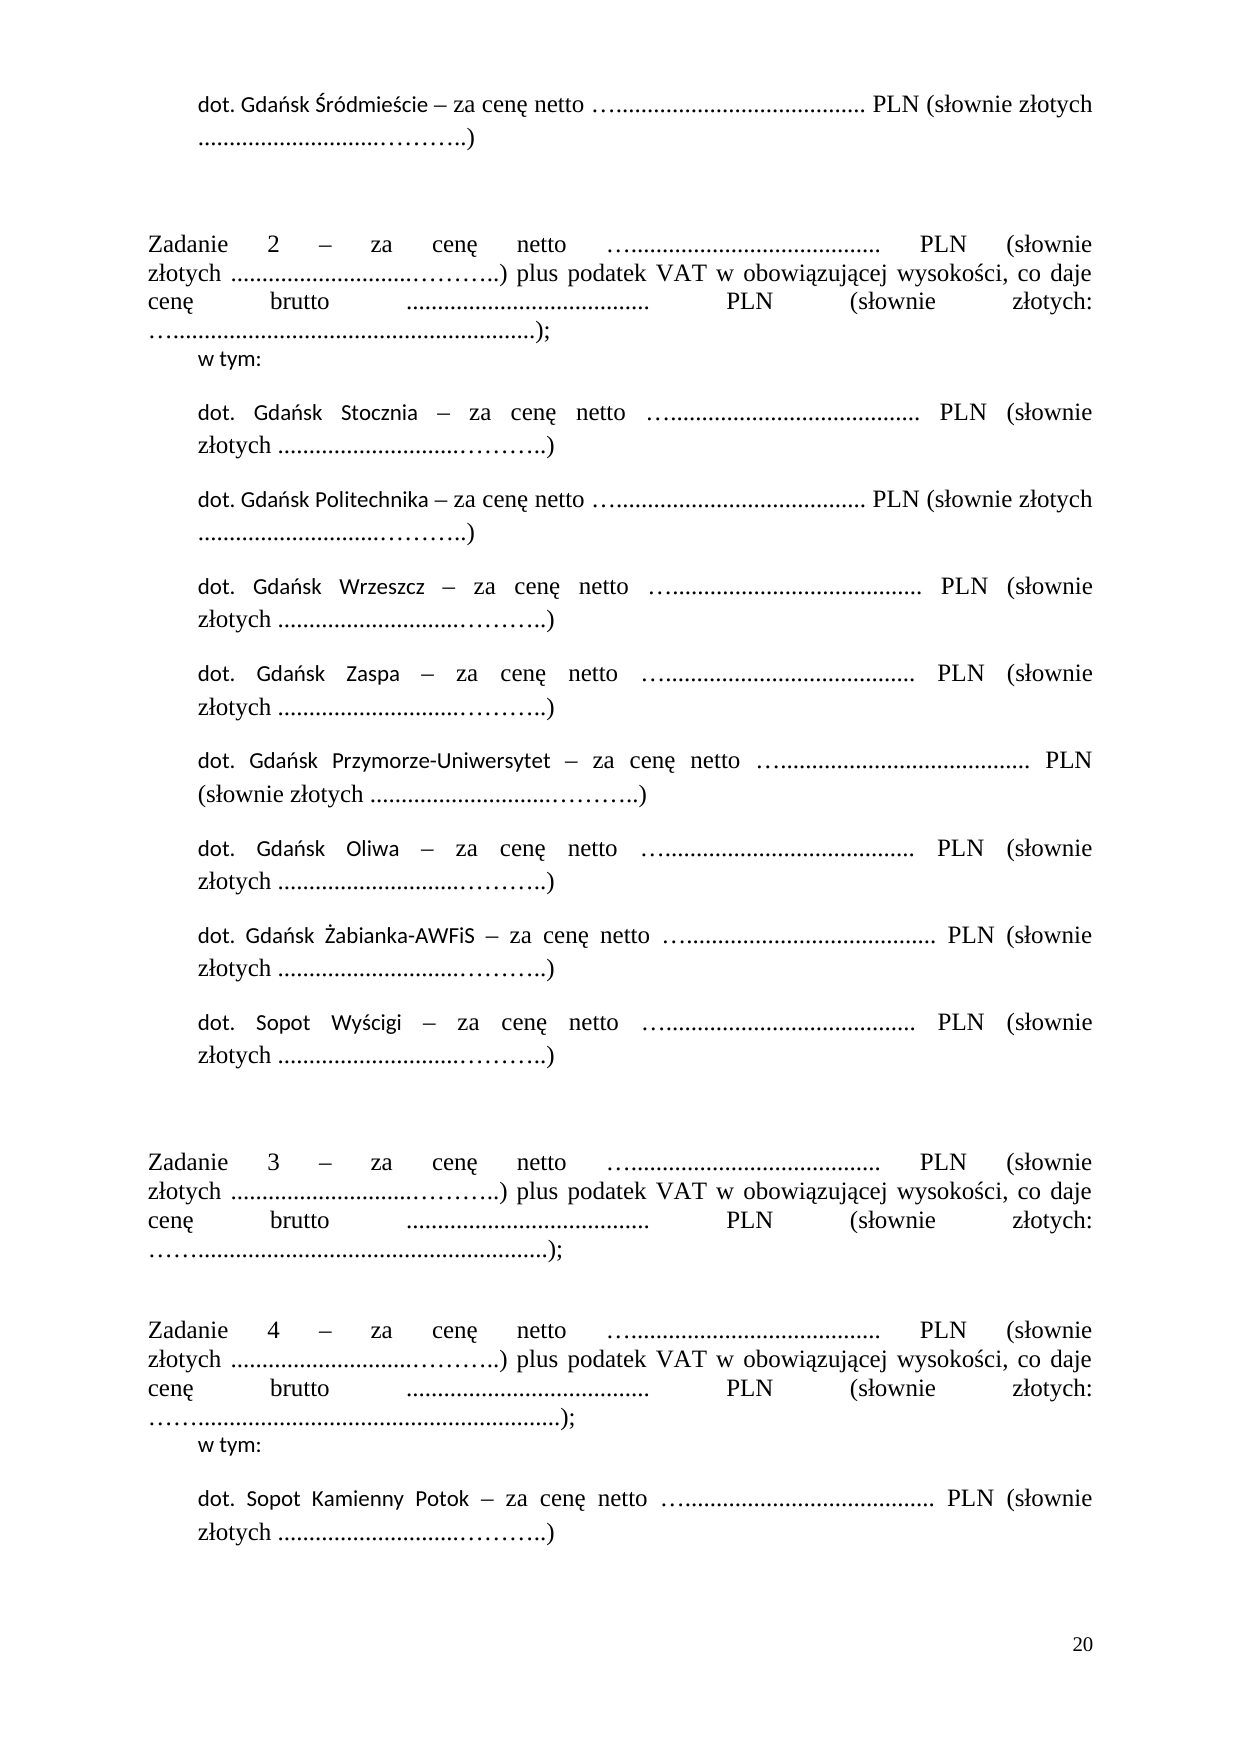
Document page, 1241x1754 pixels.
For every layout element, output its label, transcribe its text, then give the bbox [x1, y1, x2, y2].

text dot. Gdańsk Śródmieście – za cenę netto …........................................ PLN (słownie złotych .............................………..) [198, 89, 1093, 151]
text Zadanie 4 – za cenę netto …........................................ PLN (słownie złotych .............................………..) plus podatek VAT w obowiązującej wysokości, co daje cenę brutto ....................................... PLN (słownie złotych: ……..........................................................); [148, 1315, 1093, 1430]
text Zadanie 3 – za cenę netto …........................................ PLN (słownie złotych .............................………..) plus podatek VAT w obowiązującej wysokości, co daje cenę brutto ....................................... PLN (słownie złotych: ……........................................................); [148, 1147, 1093, 1262]
text dot. Gdańsk Żabianka-AWFiS – za cenę netto …........................................ PLN (słownie złotych .............................………..) [198, 920, 1093, 982]
text dot. Gdańsk Oliwa – za cenę netto …........................................ PLN (słownie złotych .............................………..) [198, 833, 1093, 895]
text dot. Sopot Wyścigi – za cenę netto …........................................ PLN (słownie złotych .............................………..) [198, 1007, 1093, 1069]
text dot. Sopot Kamienny Potok – za cenę netto …........................................ PLN (słownie złotych .............................………..) [198, 1483, 1093, 1546]
text dot. Gdańsk Wrzeszcz – za cenę netto …........................................ PLN (słownie złotych .............................………..) [198, 571, 1093, 633]
text dot. Gdańsk Stocznia – za cenę netto …........................................ PLN (słownie złotych .............................………..) [198, 397, 1093, 459]
text dot. Gdańsk Politechnika – za cenę netto …........................................ PLN (słownie złotych .............................………..) [198, 484, 1093, 546]
text dot. Gdańsk Zaspa – za cenę netto …........................................ PLN (słownie złotych .............................………..) [198, 658, 1093, 721]
text dot. Gdańsk Przymorze-Uniwersytet – za cenę netto …........................................ PLN (słownie złotych .............................………..) [198, 746, 1093, 808]
text w tym: [198, 1430, 1093, 1458]
text w tym: [198, 344, 1093, 372]
text Zadanie 2 – za cenę netto …........................................ PLN (słownie złotych .............................………..) plus podatek VAT w obowiązującej wysokości, co daje cenę brutto ....................................... PLN (słownie złotych: …..........................................................); [148, 229, 1093, 344]
